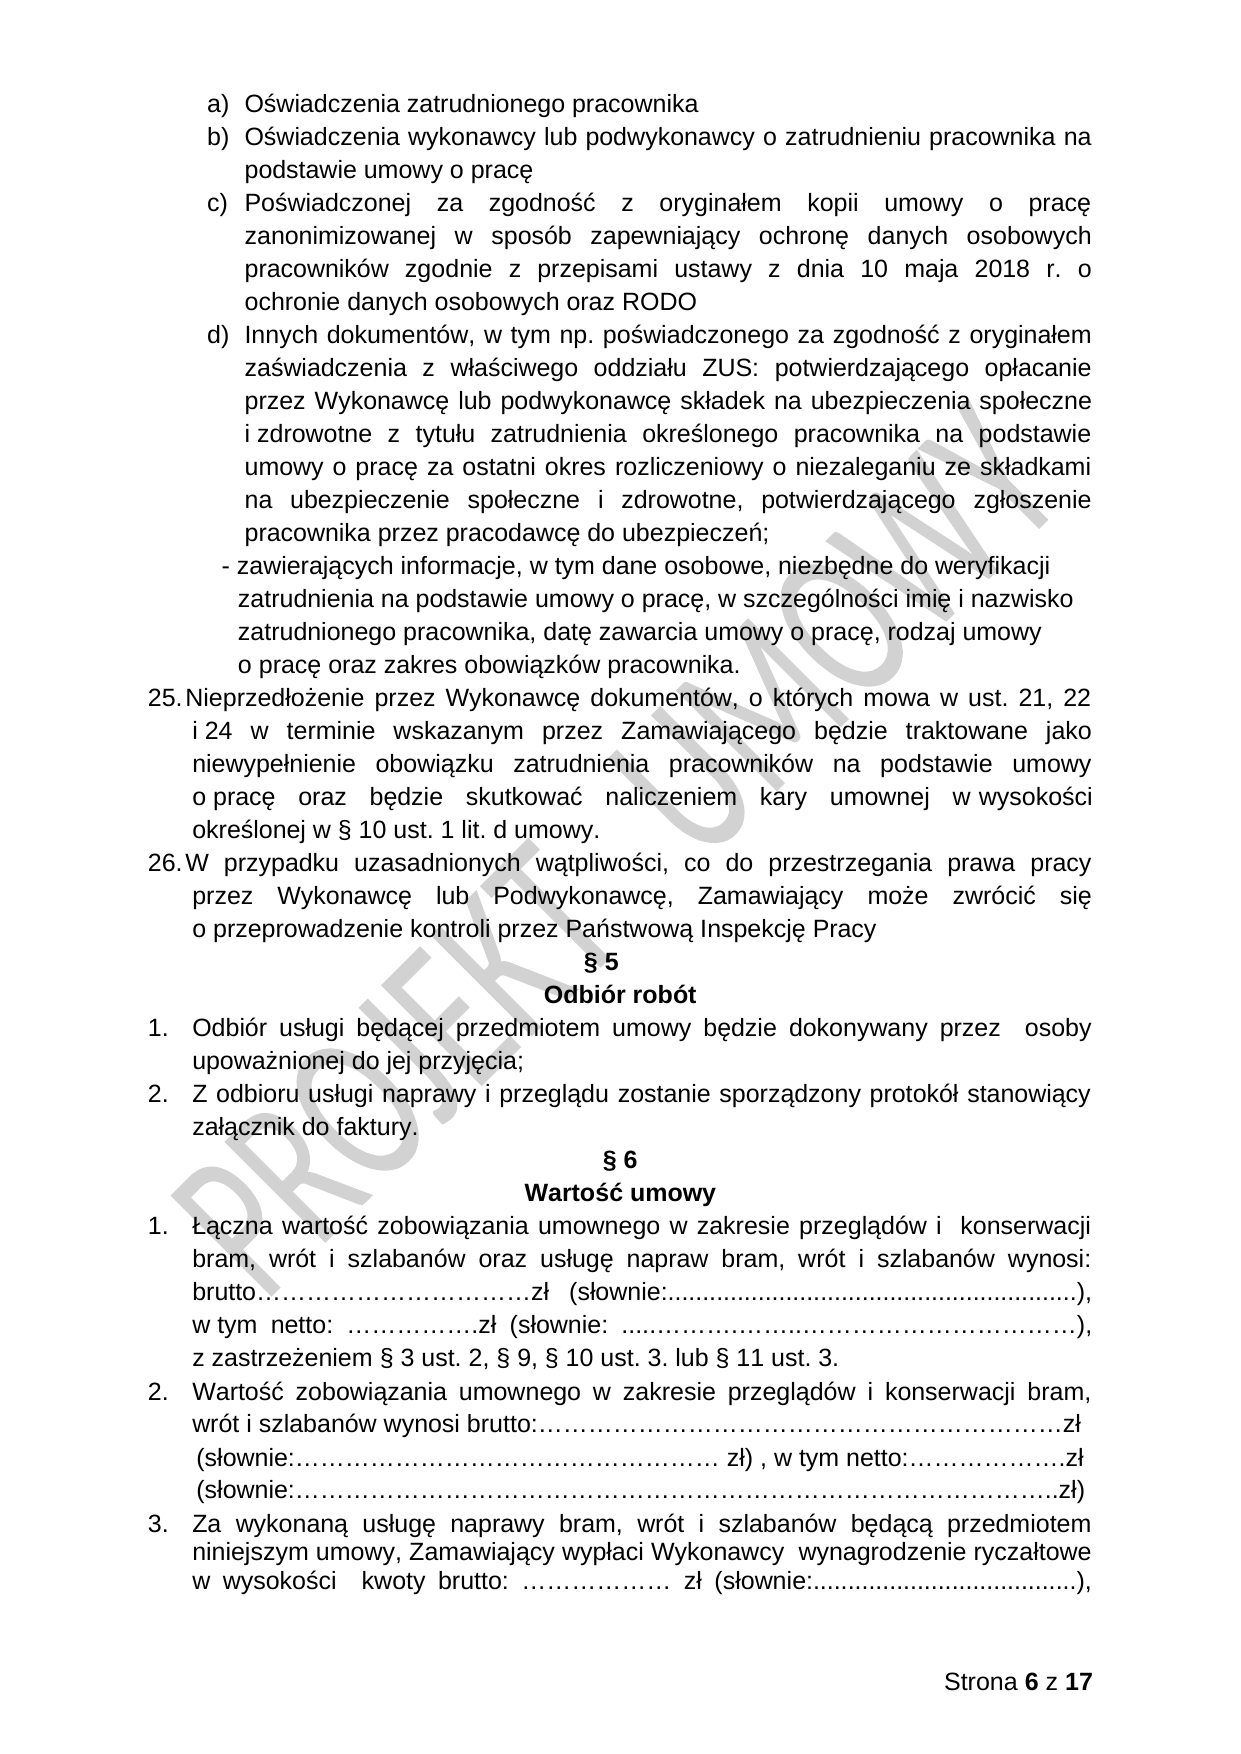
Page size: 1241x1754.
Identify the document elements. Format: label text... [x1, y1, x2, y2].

list Z odbioru usługi naprawy i przeglądu zostanie sporządzony protokół stanowiący załącznik do faktury. [148, 1079, 1093, 1141]
list Łączna wartość zobowiązania umownego w zakresie przeglądów i konserwacji bram, wrót i szlabanów oraz usługę napraw bram, wrót i szlabanów wynosi: brutto……………………………zł (słownie:...........................................................), w tym netto: …………….zł (słownie: .....……….……..……………………………), z zastrzeżeniem § 3 ust. 2, § 9, § 10 ust. 3. lub § 11 ust. 3. [148, 1211, 1093, 1372]
text (słownie:…………………………………………… zł) , w tym netto:……………….zł [148, 1442, 1093, 1471]
list Nieprzedłożenie przez Wykonawcę dokumentów, o których mowa w ust. 21, 22 i 24 w terminie wskazanym przez Zamawiającego będzie traktowane jako niewypełnienie obowiązku zatrudnienia pracowników na podstawie umowy o pracę oraz będzie skutkować naliczeniem kary umownej w wysokości określonej w § 10 ust. 1 lit. d umowy. [148, 683, 1093, 844]
list Poświadczonej za zgodność z oryginałem kopii umowy o pracę zanonimizowanej w sposób zapewniający ochronę danych osobowych pracowników zgodnie z przepisami ustawy z dnia 10 maja 2018 r. o ochronie danych osobowych oraz RODO [207, 188, 1093, 316]
text § 5 [223, 947, 1093, 976]
text - zawierających informacje, w tym dane osobowe, niezbędne do weryfikacji [221, 551, 1093, 580]
text Wartość umowy [148, 1178, 1093, 1207]
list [148, 1508, 1093, 1595]
list Wartość zobowiązania umownego w zakresie przeglądów i konserwacji bram, wrót i szlabanów wynosi brutto:………………………………………………………zł [148, 1376, 1093, 1438]
list W przypadku uzasadnionych wątpliwości, co do przestrzegania prawa pracy przez Wykonawcę lub Podwykonawcę, Zamawiający może zwrócić się o przeprowadzenie kontroli przez Państwową Inspekcję Pracy [148, 848, 1093, 943]
list Odbiór usługi będącej przedmiotem umowy będzie dokonywany przez osoby upoważnionej do jej przyjęcia; [148, 1013, 1093, 1075]
text zatrudnionego pracownika, datę zawarcia umowy o pracę, rodzaj umowy [148, 617, 1093, 646]
list Oświadczenia wykonawcy lub podwykonawcy o zatrudnieniu pracownika na podstawie umowy o pracę [207, 122, 1093, 183]
list Innych dokumentów, w tym np. poświadczonego za zgodność z oryginałem zaświadczenia z właściwego oddziału ZUS: potwierdzającego opłacanie przez Wykonawcę lub podwykonawcę składek na ubezpieczenia społeczne i zdrowotne z tytułu zatrudnienia określonego pracownika na podstawie umowy o pracę za ostatni okres rozliczeniowy o niezaleganiu ze składkami na ubezpieczenie społeczne i zdrowotne, potwierdzającego zgłoszenie pracownika przez pracodawcę do ubezpieczeń; [207, 320, 1093, 547]
text § 6 [148, 1145, 1093, 1174]
text (słownie:………………………………………………………………………………..zł) [148, 1476, 1093, 1504]
text Odbiór robót [148, 980, 1093, 1009]
list Oświadczenia zatrudnionego pracownika [207, 89, 1093, 117]
text o pracę oraz zakres obowiązków pracownika. [148, 650, 1093, 679]
text zatrudnienia na podstawie umowy o pracę, w szczególności imię i nazwisko [148, 584, 1093, 613]
